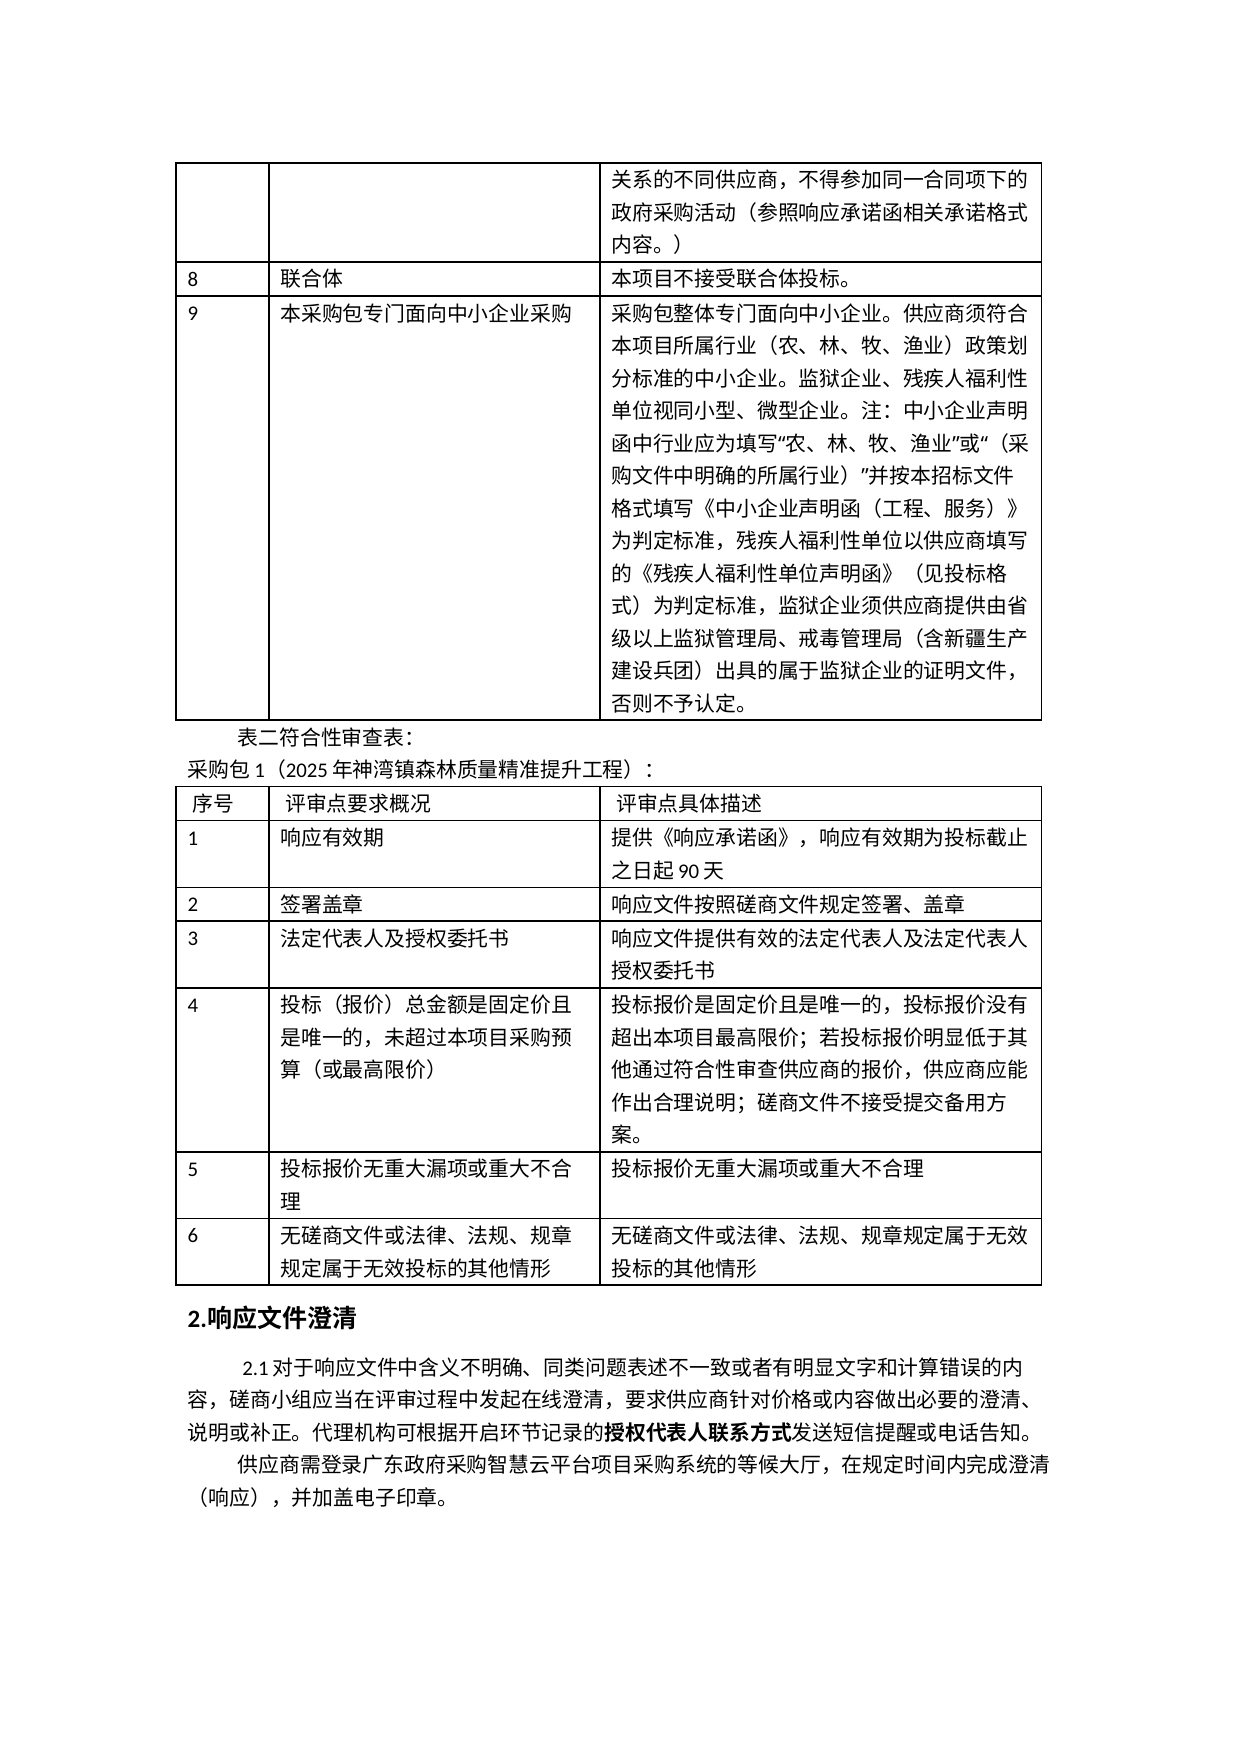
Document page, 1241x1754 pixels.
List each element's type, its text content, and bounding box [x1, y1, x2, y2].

table_cell 4 [177, 989, 268, 1151]
table_cell 1 [177, 821, 268, 886]
table_cell 8 [177, 263, 268, 295]
table_cell 7 [177, 164, 268, 261]
table_cell 投标报价是固定价且是唯一的，投标报价没有超出本项目最高限价；若投标报价明显低于其他通过符合性审查供应商的报价，供应商应能作出合理说明；磋商文件不接受提交备用方案。 [601, 989, 1041, 1151]
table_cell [270, 164, 599, 261]
text 2.响应文件澄清 [187, 1286, 1053, 1351]
table_cell 3 [177, 922, 268, 987]
table_cell 响应文件按照磋商文件规定签署、盖章 [601, 888, 1041, 920]
table_cell 投标（报价）总金额是固定价且是唯一的，未超过本项目采购预算（或最高限价） [270, 989, 599, 1151]
table_cell 9 [177, 297, 268, 719]
table_cell 签署盖章 [270, 888, 599, 920]
table_cell 投标报价无重大漏项或重大不合理 [270, 1153, 599, 1218]
table_cell 本采购包专门面向中小企业采购 [270, 297, 599, 719]
table_cell 联合体 [270, 263, 599, 295]
table_cell 5 [177, 1153, 268, 1218]
table_header 评审点具体描述 [601, 787, 1041, 820]
text 表二符合性审查表： [187, 721, 1053, 753]
table_cell 响应文件提供有效的法定代表人及法定代表人授权委托书 [601, 922, 1041, 987]
table_cell 本项目不接受联合体投标。 [601, 263, 1041, 295]
table_header 评审点要求概况 [270, 787, 599, 820]
table_cell 响应有效期 [270, 821, 599, 886]
table_cell 法定代表人及授权委托书 [270, 922, 599, 987]
text 采购包1（2025年神湾镇森林质量精准提升工程）： [187, 753, 1053, 786]
table_cell 提供《响应承诺函》，响应有效期为投标截止之日起90天 [601, 821, 1041, 886]
table_header 序号 [177, 787, 268, 820]
table_cell 6 [177, 1219, 268, 1284]
table_cell 2 [177, 888, 268, 920]
text 供应商需登录广东政府采购智慧云平台项目采购系统的等候大厅，在规定时间内完成澄清（响应），并加盖电子印章。 [187, 1448, 1053, 1513]
table_cell 采购包整体专门面向中小企业。供应商须符合本项目所属行业（农、林、牧、渔业）政策划分标准的中小企业。监狱企业、残疾人福利性单位视同小型、微型企业。注：中小企业声明函中行业应为填写“农、林、牧、渔业”或“（采购文件中明确的所属行业）”并按本招标文件格式填写《中小企业声明函（工程、服务）》为判定标准，残疾人福利性单位以供应商填写的《残疾人福利性单位声明函》（见投标格式）为判定标准，监狱企业须供应商提供由省级以上监狱管理局、戒毒管理局（含新疆生产建设兵团）出具的属于监狱企业的证明文件，否则不予认定。 [601, 297, 1041, 719]
table_cell 无磋商文件或法律、法规、规章规定属于无效投标的其他情形 [601, 1219, 1041, 1284]
table_cell 投标报价无重大漏项或重大不合理 [601, 1153, 1041, 1218]
text 2.1对于响应文件中含义不明确、同类问题表述不一致或者有明显文字和计算错误的内容，磋商小组应当在评审过程中发起在线澄清，要求供应商针对价格或内容做出必要的澄清、说明或补正。代理机构可根据开启环节记录的授权代表人联系方式发送短信提醒或电话告知。 [187, 1351, 1053, 1448]
table_cell 无磋商文件或法律、法规、规章规定属于无效投标的其他情形 [270, 1219, 599, 1284]
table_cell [601, 164, 1041, 261]
